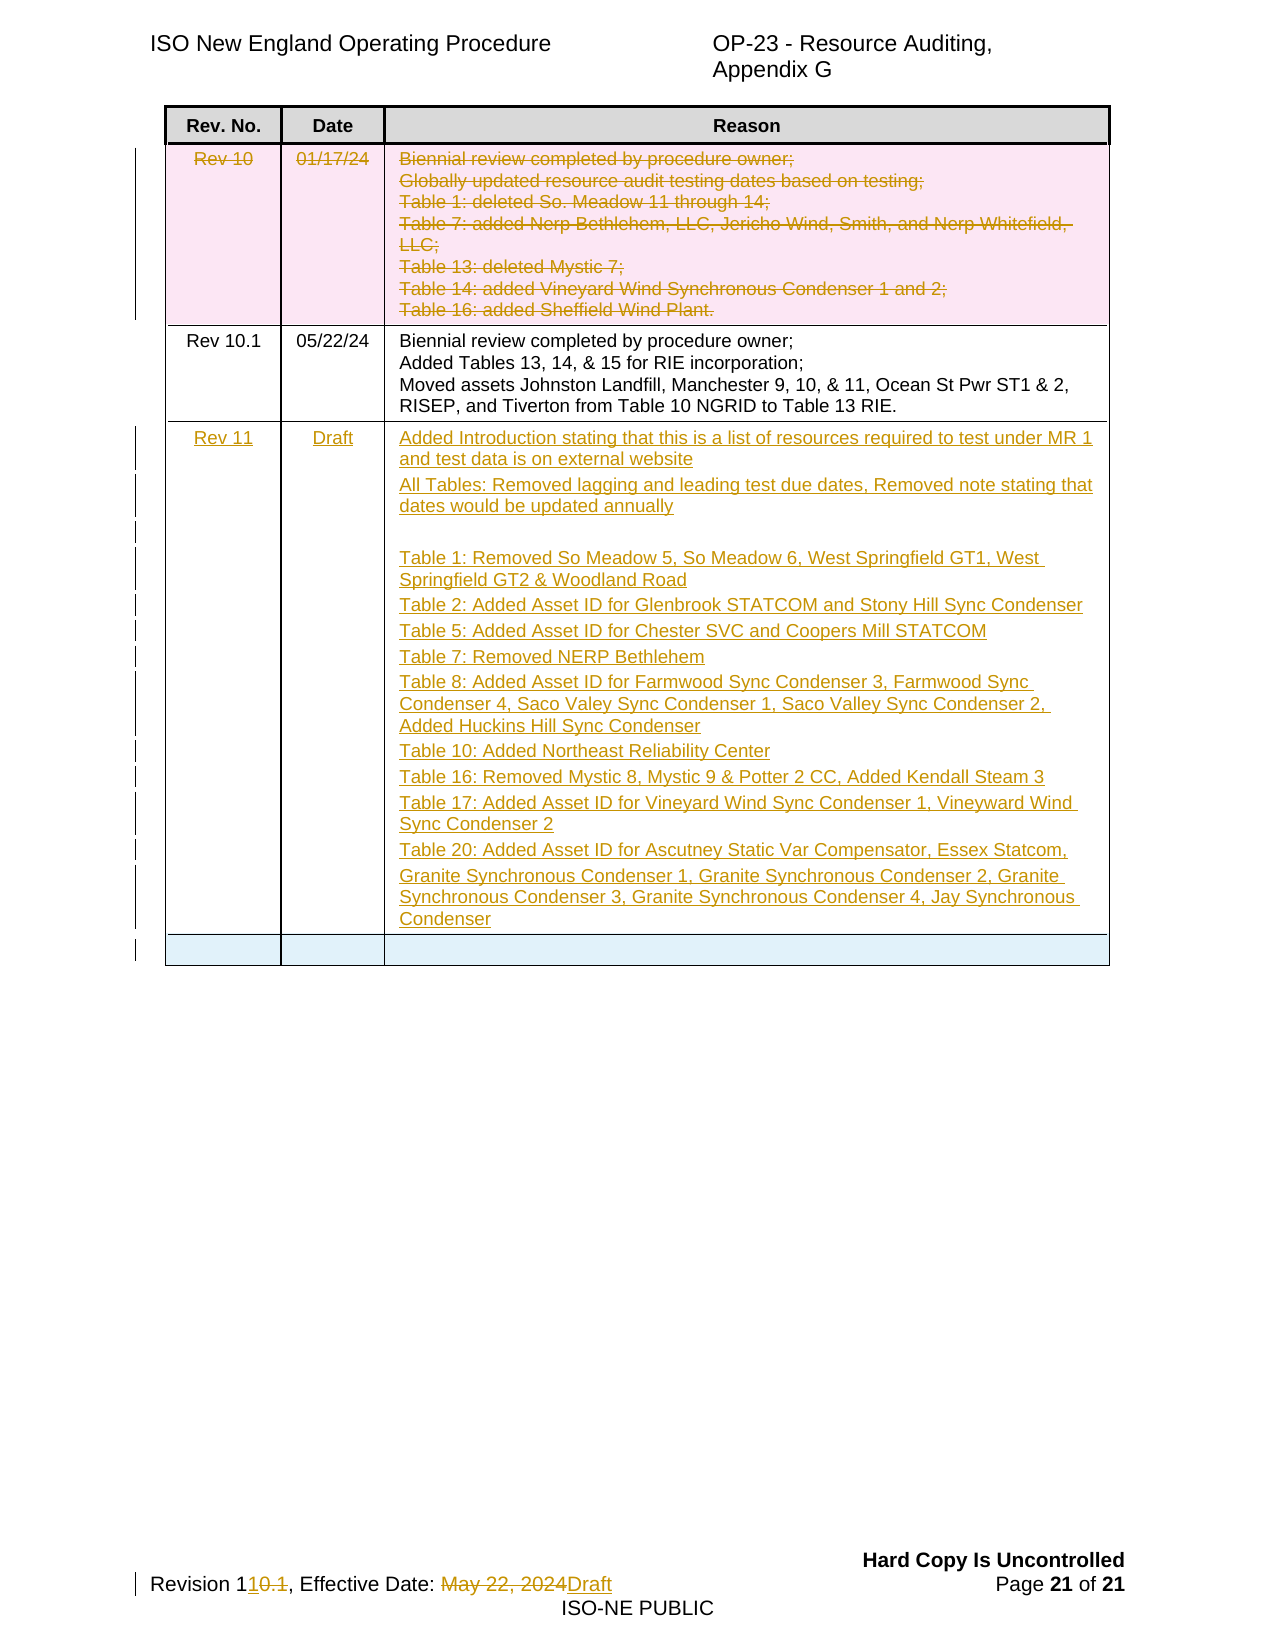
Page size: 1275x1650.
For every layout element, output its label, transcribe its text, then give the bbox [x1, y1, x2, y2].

table_cell Biennial review completed by procedure owner; Added Tables 13, 14, & 15 for RIE incorporation; Moved assets Johnston Landfill, Manchester 9, 10, & 11, Ocean St Pwr ST1 & 2, RISEP, and Tiverton from Table 10 NGRID to Table 13 RIE. [385, 325, 1109, 421]
table_cell 05/22/24 [282, 326, 384, 421]
table_cell Rev 10.1 [166, 325, 280, 421]
table_cell [385, 421, 1109, 933]
table_header Rev. No. [167, 108, 280, 142]
table_header Reason [386, 108, 1108, 142]
table_header Date [283, 108, 383, 142]
table_cell [282, 422, 384, 933]
table_cell [166, 421, 280, 933]
